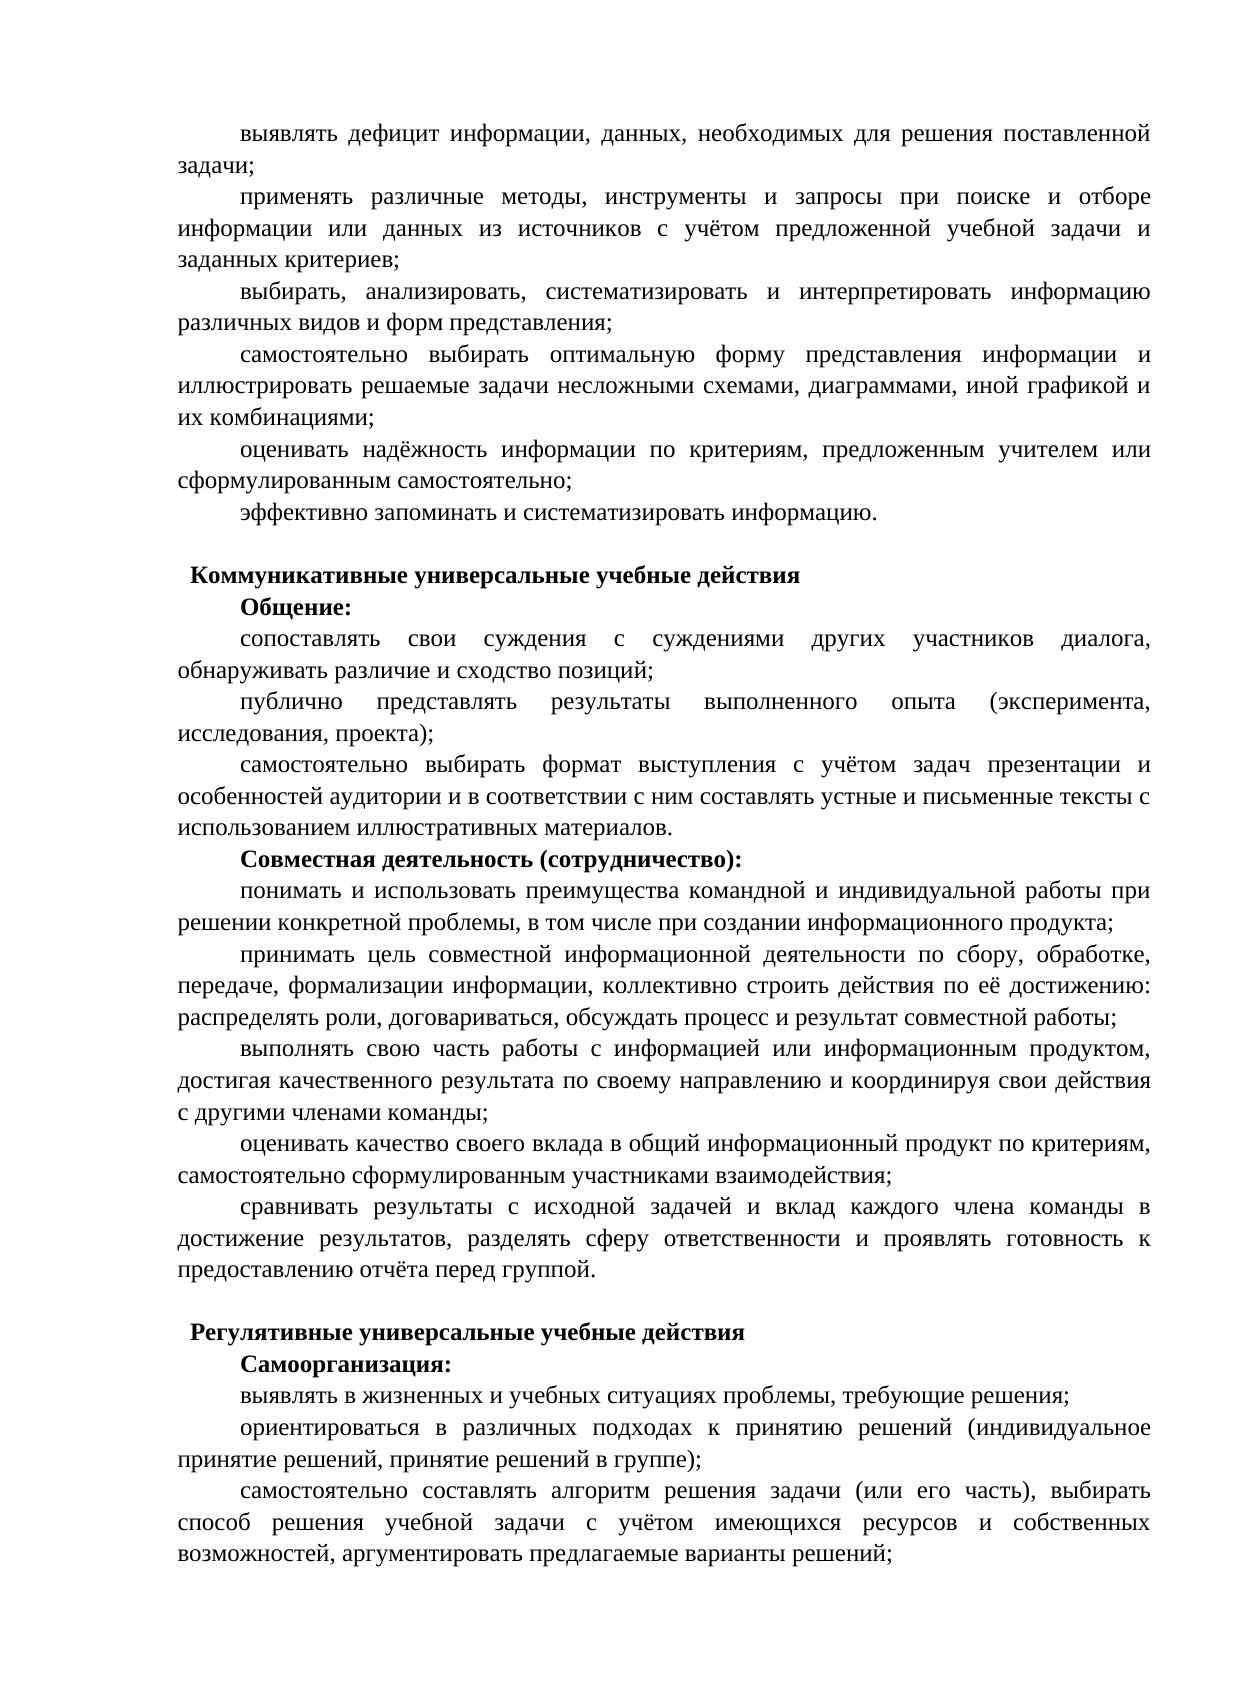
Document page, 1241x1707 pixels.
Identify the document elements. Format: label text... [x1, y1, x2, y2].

text применять различные методы, инструменты и запросы при поиске и отборе информации или данных из источников с учётом предложенной учебной задачи и заданных критериев; [177, 181, 1152, 273]
text Общение: [177, 592, 1152, 620]
text сравнивать результаты с исходной задачей и вклад каждого члена команды в достижение результатов, разделять сферу ответственности и проявлять готовность к предоставлению отчёта перед группой. [177, 1191, 1152, 1283]
text Регулятивные универсальные учебные действия [190, 1317, 1152, 1346]
text выявлять дефицит информации, данных, необходимых для решения поставленной задачи; [177, 118, 1152, 178]
text оценивать качество своего вклада в общий информационный продукт по критериям, самостоятельно сформулированным участниками взаимодействия; [177, 1128, 1152, 1188]
text самостоятельно выбирать формат выступления с учётом задач презентации и особенностей аудитории и в соответствии с ним составлять устные и письменные тексты с использованием иллюстративных материалов. [177, 749, 1152, 841]
text самостоятельно составлять алгоритм решения задачи (или его часть), выбирать способ решения учебной задачи с учётом имеющихся ресурсов и собственных возможностей, аргументировать предлагаемые варианты решений; [177, 1475, 1152, 1567]
text публично представлять результаты выполненного опыта (эксперимента, исследования, проекта); [177, 686, 1152, 747]
text эффективно запоминать и систематизировать информацию. [177, 497, 1152, 526]
text Коммуникативные универсальные учебные действия [190, 560, 1152, 589]
text Самоорганизация: [177, 1349, 1152, 1378]
text понимать и использовать преимущества командной и индивидуальной работы при решении конкретной проблемы, в том числе при создании информационного продукта; [177, 876, 1152, 936]
text сопоставлять свои суждения с суждениями других участников диалога, обнаруживать различие и сходство позиций; [177, 623, 1152, 683]
text самостоятельно выбирать оптимальную форму представления информации и иллюстрировать решаемые задачи несложными схемами, диаграммами, иной графикой и их комбинациями; [177, 339, 1152, 431]
text выявлять в жизненных и учебных ситуациях проблемы, требующие решения; [177, 1381, 1152, 1409]
text выполнять свою часть работы с информацией или информационным продуктом, достигая качественного результата по своему направлению и координируя свои действия с другими членами команды; [177, 1033, 1152, 1125]
text Совместная деятельность (сотрудничество): [177, 844, 1152, 873]
text выбирать, анализировать, систематизировать и интерпретировать информацию различных видов и форм представления; [177, 276, 1152, 336]
text оценивать надёжность информации по критериям, предложенным учителем или сформулированным самостоятельно; [177, 434, 1152, 494]
text ориентироваться в различных подходах к принятию решений (индивидуальное принятие решений, принятие решений в группе); [177, 1412, 1152, 1472]
text принимать цель совместной информационной деятельности по сбору, обработке, передаче, формализации информации, коллективно строить действия по её достижению: распределять роли, договариваться, обсуждать процесс и результат совместной работы; [177, 939, 1152, 1031]
